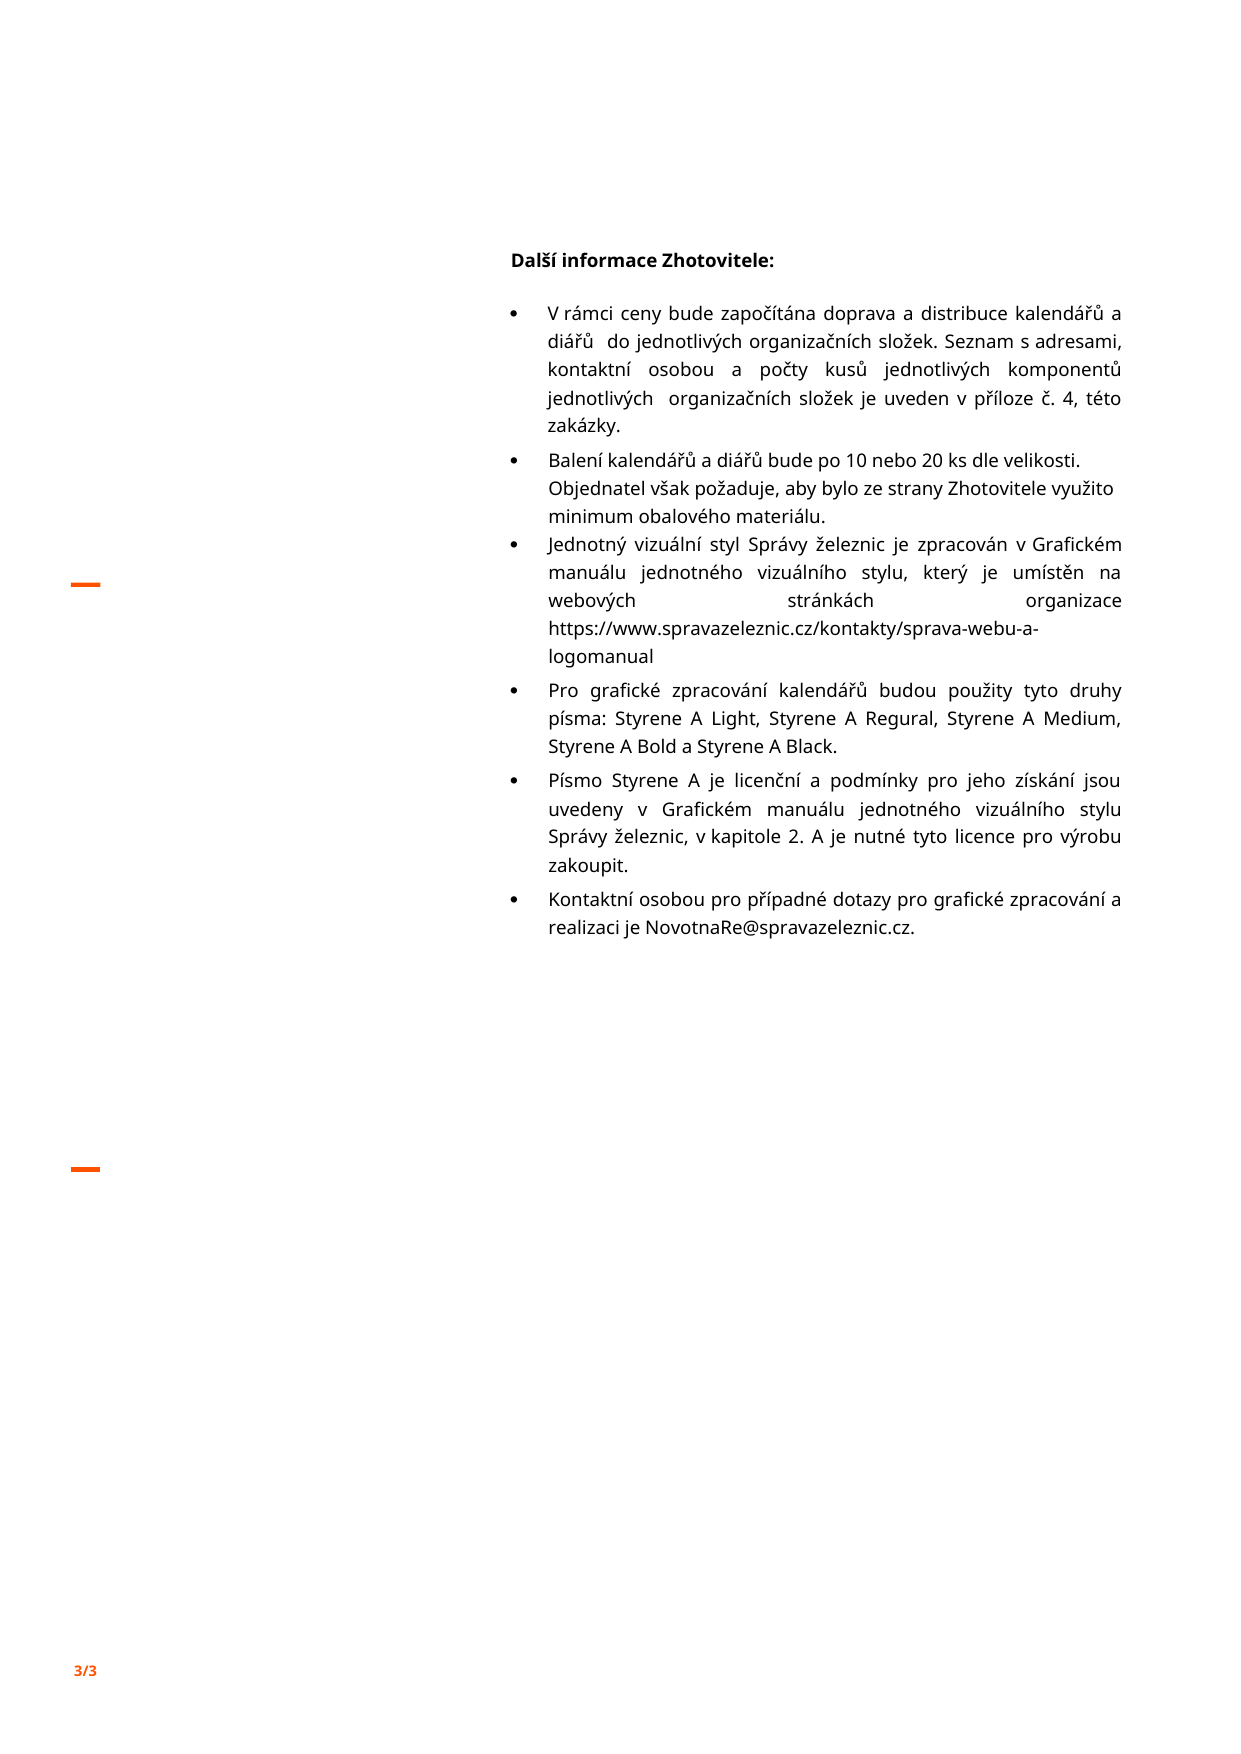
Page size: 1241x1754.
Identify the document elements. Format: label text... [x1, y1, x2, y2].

text Další informace Zhotovitele: [437, 248, 1122, 273]
list Jednotný vizuální styl Správy železnic je zpracován v Grafickém manuálu jednotného vizuálního stylu, který je umístěn na webových stránkách organizace https://www.spravazeleznic.cz/kontakty/sprava-webu-a-logomanual [511, 531, 1122, 669]
list Písmo Styrene A je licenční a podmínky pro jeho získání jsou uvedeny v Grafickém manuálu jednotného vizuálního stylu Správy železnic, v kapitole 2. A je nutné tyto licence pro výrobu zakoupit. [511, 768, 1122, 877]
list V rámci ceny bude započítána doprava a distribuce kalendářů a diářů do jednotlivých organizačních složek. Seznam s adresami, kontaktní osobou a počty kusů jednotlivých komponentů jednotlivých organizačních složek je uveden v příloze č. 4, této zakázky. [510, 301, 1122, 438]
list Pro grafické zpracování kalendářů budou použity tyto druhy písma: Styrene A Light, Styrene A Regural, Styrene A Medium, Styrene A Bold a Styrene A Black. [511, 677, 1122, 759]
list Kontaktní osobou pro případné dotazy pro grafické zpracování a realizaci je NovotnaRe@spravazeleznic.cz. [511, 886, 1122, 940]
list Balení kalendářů a diářů bude po 10 nebo 20 ks dle velikosti. Objednatel však požaduje, aby bylo ze strany Zhotovitele využito minimum obalového materiálu. [511, 447, 1122, 529]
